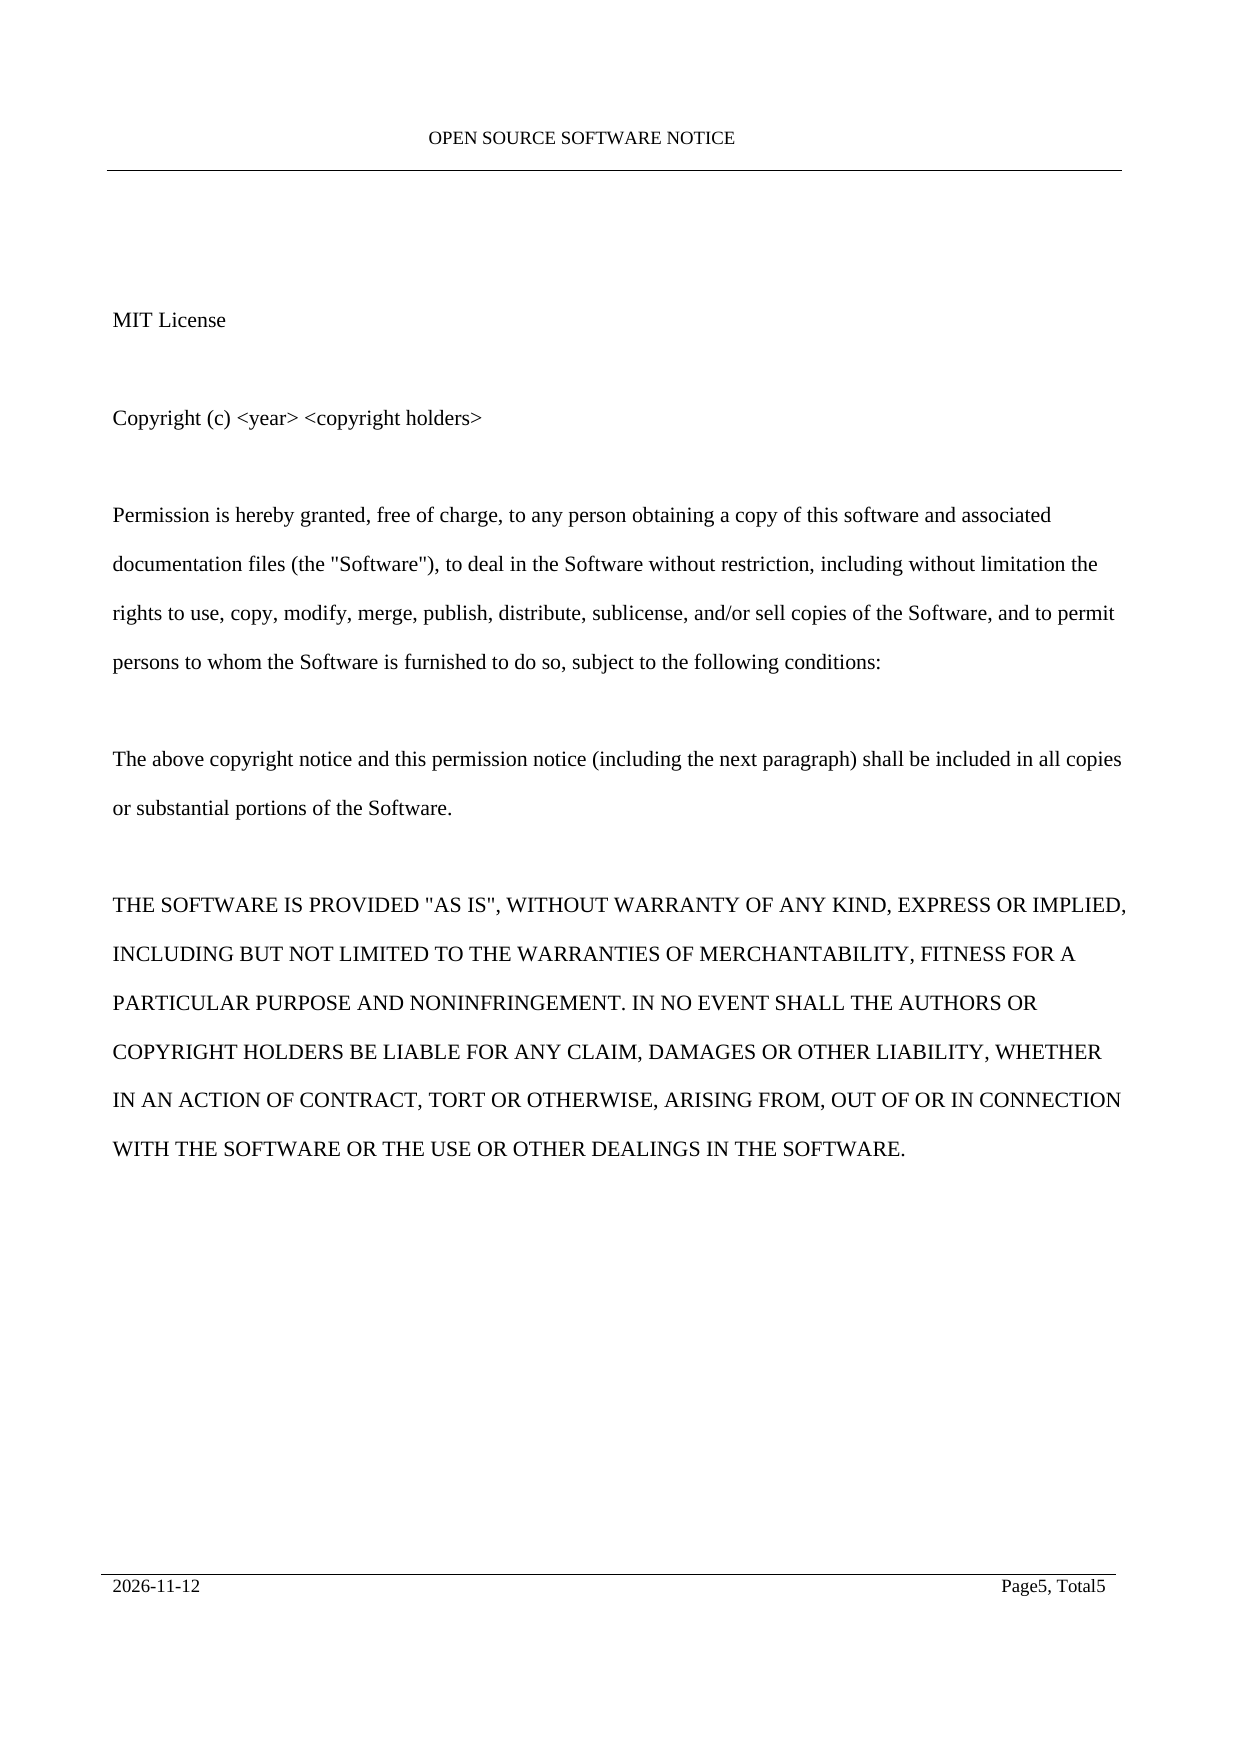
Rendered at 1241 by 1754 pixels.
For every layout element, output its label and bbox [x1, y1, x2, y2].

text [112, 206, 1128, 1165]
